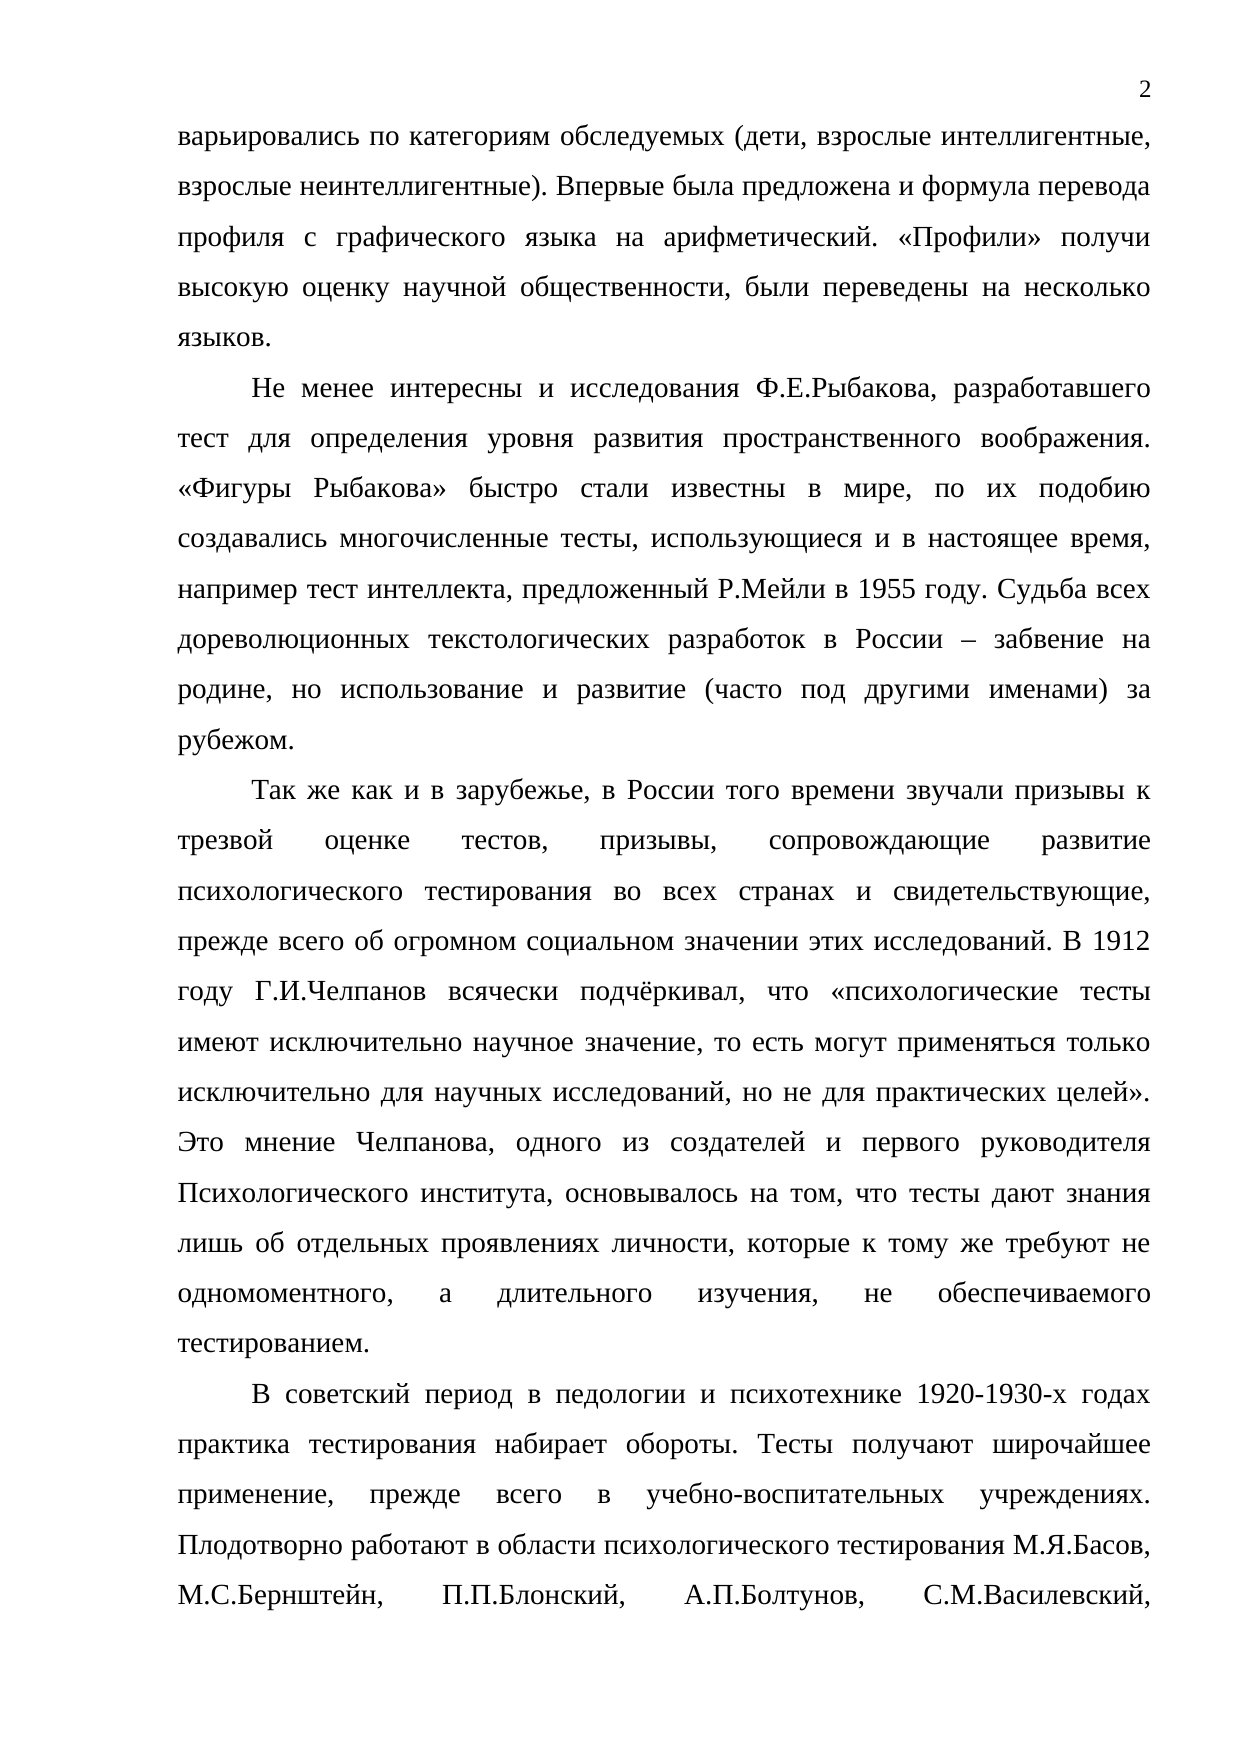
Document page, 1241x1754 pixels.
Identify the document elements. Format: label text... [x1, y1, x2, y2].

text Так же как и в зарубежье, в России того времени звучали призывы к трезвой оценке тестов, призывы, сопровождающие развитие психологического тестирования во всех странах и свидетельствующие, прежде всего об огромном социальном значении этих исследований. В 1912 году Г.И.Челпанов всячески подчёркивал, что «психологические тесты имеют исключительно научное значение, то есть могут применяться только исключительно для научных исследований, но не для практических целей». Это мнение Челпанова, одного из создателей и первого руководителя Психологического института, основывалось на том, что тесты дают знания лишь об отдельных проявлениях личности, которые к тому же требуют не одномоментного, а длительного изучения, не обеспечиваемого тестированием. [177, 772, 1152, 1359]
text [177, 118, 1152, 353]
text Не менее интересны и исследования Ф.Е.Рыбакова, разработавшего тест для определения уровня развития пространственного воображения. «Фигуры Рыбакова» быстро стали известны в мире, по их подобию создавались многочисленные тесты, использующиеся и в настоящее время, например тест интеллекта, предложенный Р.Мейли в 1955 году. Судьба всех дореволюционных текстологических разработок в России – забвение на родине, но использование и развитие (часто под другими именами) за рубежом. [177, 370, 1152, 755]
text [177, 1376, 1152, 1611]
